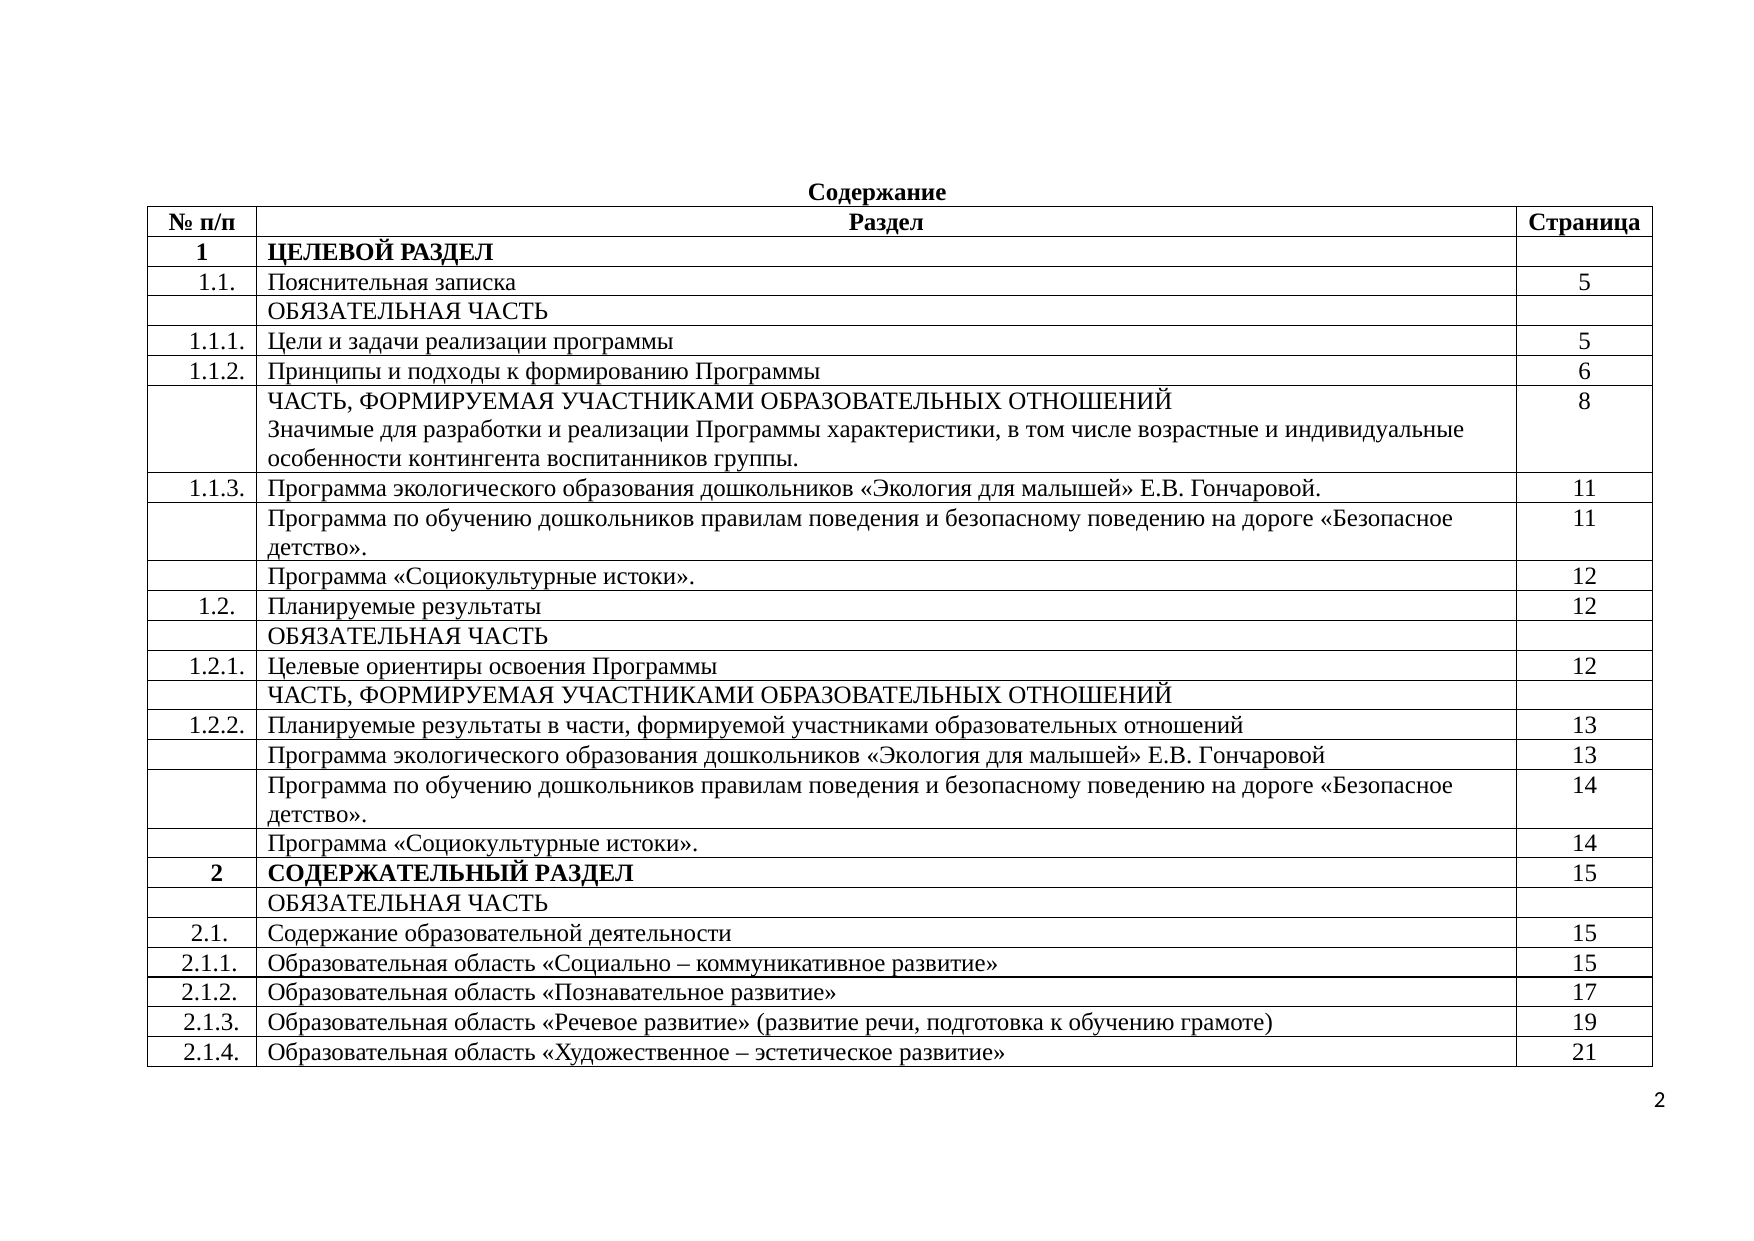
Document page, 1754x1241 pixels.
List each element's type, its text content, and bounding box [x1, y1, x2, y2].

table_cell ЧАСТЬ, ФОРМИРУЕМАЯ УЧАСТНИКАМИ ОБРАЗОВАТЕЛЬНЫХ ОТНОШЕНИЙ Значимые для разработки и реализации Программы характеристики, в том числе возрастные и индивидуальные особенности контингента воспитанников группы. [257, 386, 1516, 472]
table_cell 1.2. [148, 591, 256, 620]
table_cell 8 [1517, 386, 1652, 472]
table_cell [148, 740, 256, 769]
table_cell 13 [1517, 710, 1652, 739]
table_cell 21 [1517, 1037, 1652, 1066]
table_cell 1.1.3. [148, 473, 256, 502]
table_header Страница [1517, 207, 1652, 236]
table_cell 14 [1517, 770, 1652, 827]
table_cell ЧАСТЬ, ФОРМИРУЕМАЯ УЧАСТНИКАМИ ОБРАЗОВАТЕЛЬНЫХ ОТНОШЕНИЙ [257, 681, 1516, 709]
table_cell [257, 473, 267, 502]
table_cell 2.1.3. [148, 1007, 256, 1036]
table_cell [148, 770, 256, 827]
table_cell 14 [1517, 829, 1652, 857]
table_cell 17 [1517, 978, 1652, 1006]
table_cell Планируемые результаты [257, 591, 1516, 620]
table_cell Содержание образовательной деятельности [257, 918, 1516, 947]
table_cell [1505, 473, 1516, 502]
text Содержание [89, 177, 1665, 206]
table_cell [148, 503, 256, 560]
table_cell [148, 386, 256, 472]
table_cell [1517, 681, 1652, 709]
table_cell Образовательная область «Речевое развитие» (развитие речи, подготовка к обучению грамоте) [257, 1007, 1516, 1036]
table_header Раздел [257, 207, 1516, 236]
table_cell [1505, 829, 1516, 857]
table_cell [1517, 296, 1652, 325]
table_cell 5 [1517, 267, 1652, 295]
table_cell Целевые ориентиры освоения Программы [257, 651, 1516, 679]
table_cell [148, 829, 256, 857]
table_cell 11 [1517, 473, 1652, 502]
table_cell [148, 888, 256, 917]
table_cell Программа экологического образования дошкольников «Экология для малышей» Е.В. Гончаровой [257, 740, 1516, 769]
table_cell [1517, 621, 1652, 650]
table_cell 1.1.1. [148, 326, 256, 355]
table_cell 1.1.2. [148, 356, 256, 385]
table_cell Планируемые результаты в части, формируемой участниками образовательных отношений [257, 710, 1516, 739]
table_cell 11 [1517, 503, 1652, 560]
table_cell 5 [1517, 326, 1652, 355]
table_cell 2.1. [148, 918, 256, 947]
table_cell 6 [1517, 356, 1652, 385]
table_header № п/п [148, 207, 256, 236]
table_cell ОБЯЗАТЕЛЬНАЯ ЧАСТЬ [257, 296, 1516, 325]
table_cell 1.1. [148, 267, 256, 295]
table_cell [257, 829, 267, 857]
table_cell 1.2.1. [148, 651, 256, 679]
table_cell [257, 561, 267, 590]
table_cell Пояснительная записка [257, 267, 1516, 295]
table_cell [148, 561, 256, 590]
table_cell Образовательная область «Художественное – эстетическое развитие» [257, 1037, 1516, 1066]
table_cell 15 [1517, 858, 1652, 887]
table_cell ОБЯЗАТЕЛЬНАЯ ЧАСТЬ [257, 888, 1516, 917]
table_cell 19 [1517, 1007, 1652, 1036]
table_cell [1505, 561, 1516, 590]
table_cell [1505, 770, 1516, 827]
table_cell [148, 681, 256, 709]
table_cell [148, 296, 256, 325]
table_cell ЦЕЛЕВОЙ РАЗДЕЛ [257, 237, 1516, 266]
table_cell 1.2.2. [148, 710, 256, 739]
table_cell Образовательная область «Познавательное развитие» [257, 978, 1516, 1006]
table_cell [148, 621, 256, 650]
table_cell Цели и задачи реализации программы [257, 326, 1516, 355]
table_cell 13 [1517, 740, 1652, 769]
table_cell 2 [148, 858, 256, 887]
table_cell [1517, 888, 1652, 917]
table_cell 12 [1517, 561, 1652, 590]
table_cell 2.1.4. [148, 1037, 256, 1066]
table_cell 12 [1517, 591, 1652, 620]
table_cell 15 [1517, 918, 1652, 947]
table_cell Принципы и подходы к формированию Программы [257, 356, 1516, 385]
table_cell 2.1.1. [148, 948, 256, 976]
table_cell 12 [1517, 651, 1652, 679]
table_cell 15 [1517, 948, 1652, 976]
table_cell 2.1.2. [148, 978, 256, 1006]
table_cell Программа по обучению дошкольников правилам поведения и безопасному поведению на дороге «Безопасное детство». [257, 503, 1516, 560]
table_cell Образовательная область «Социально – коммуникативное развитие» [257, 948, 1516, 976]
table_cell ОБЯЗАТЕЛЬНАЯ ЧАСТЬ [257, 621, 1516, 650]
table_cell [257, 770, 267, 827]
table_cell 1 [148, 237, 256, 266]
table_cell СОДЕРЖАТЕЛЬНЫЙ РАЗДЕЛ [257, 858, 1516, 887]
table_cell [1517, 237, 1652, 266]
